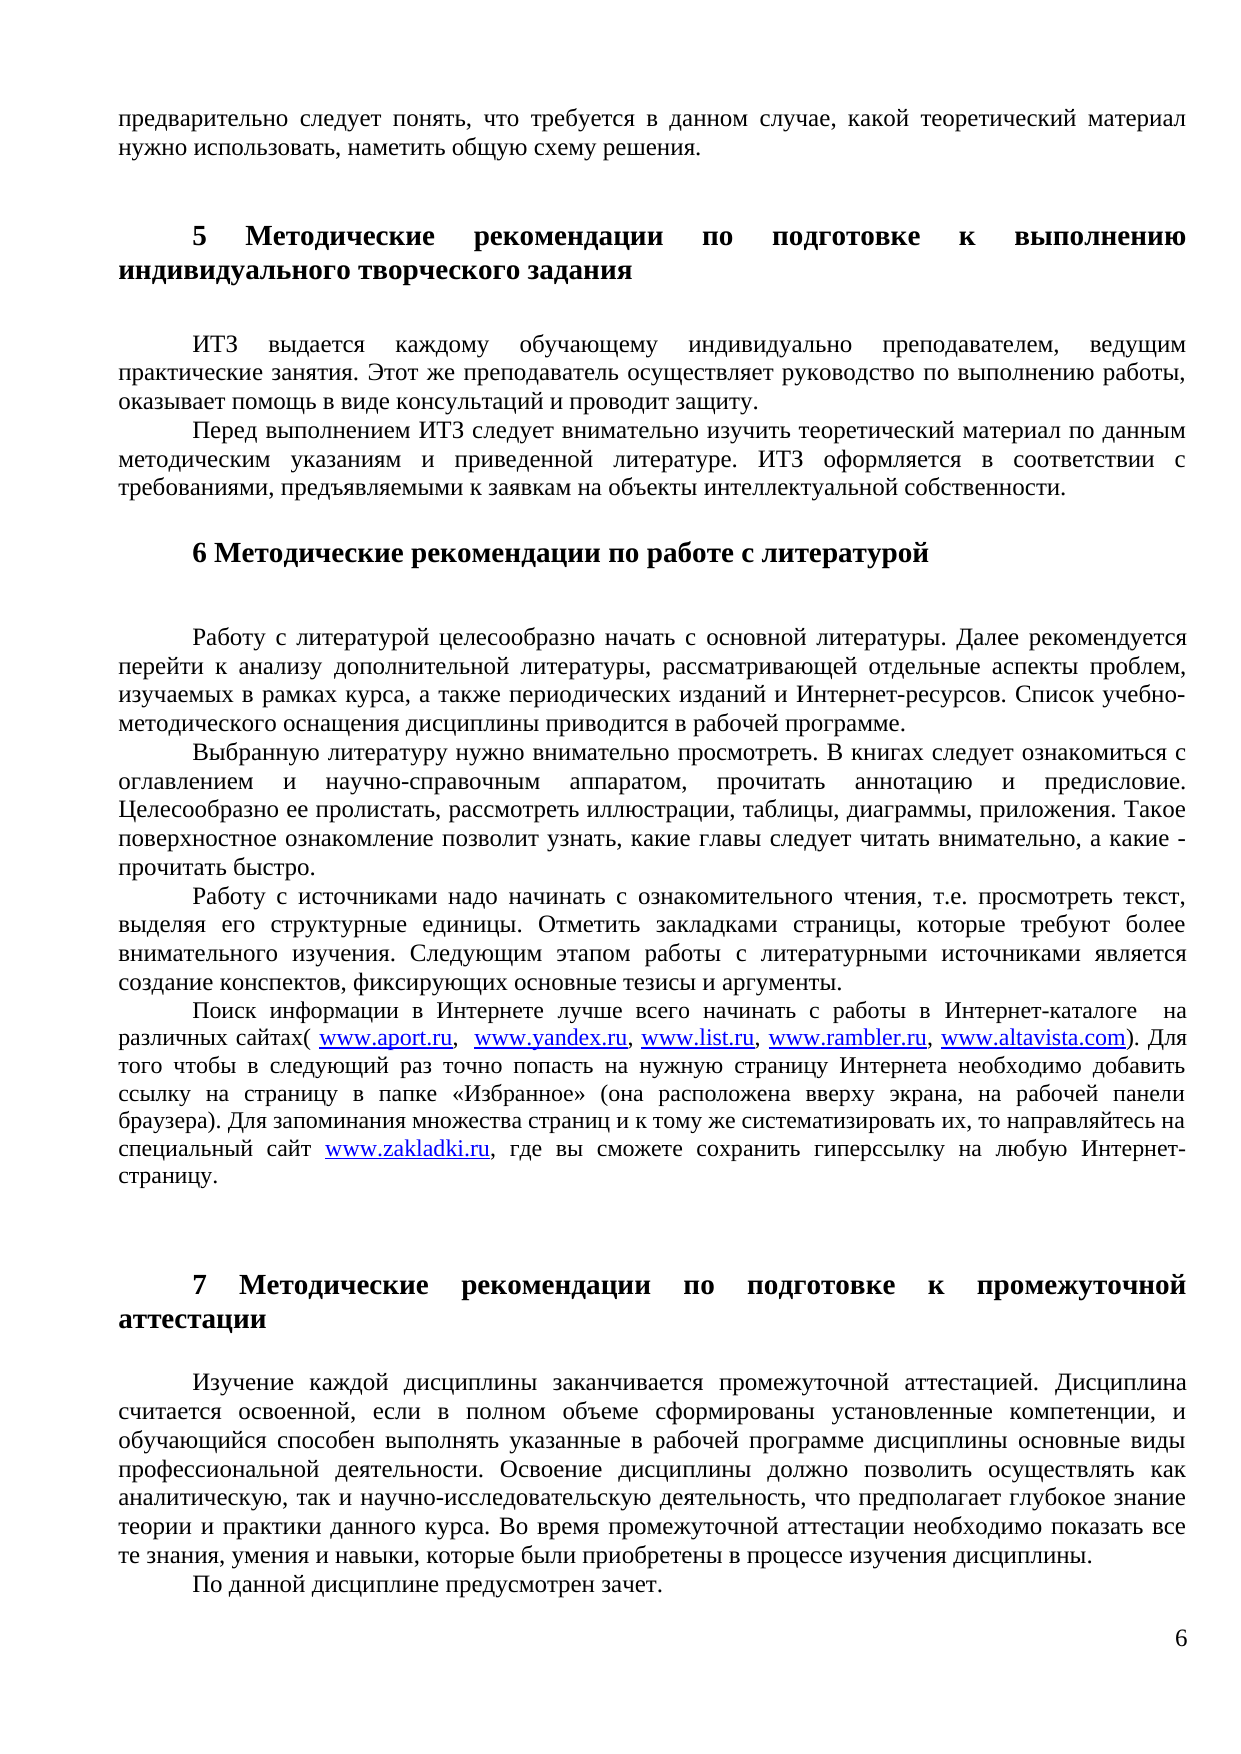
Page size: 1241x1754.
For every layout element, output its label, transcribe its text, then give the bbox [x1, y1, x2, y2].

text ИТЗ выдается каждому обучающему индивидуально преподавателем, ведущим практические занятия. Этот же преподаватель осуществляет руководство по выполнению работы, оказывает помощь в виде консультаций и проводит защиту. [118, 329, 1187, 415]
text Выбранную литературу нужно внимательно просмотреть. В книгах следует ознакомиться с оглавлением и научно-справочным аппаратом, прочитать аннотацию и предисловие. Целесообразно ее пролистать, рассмотреть иллюстрации, таблицы, диаграммы, приложения. Такое поверхностное ознакомление позволит узнать, какие главы следует читать внимательно, а какие - прочитать быстро. [118, 737, 1187, 881]
subtitle 6 Методические рекомендации по работе с литературой [118, 535, 1187, 568]
subtitle 5 Методические рекомендации по подготовке к выполнению индивидуального творческого задания [118, 218, 1187, 286]
text Работу с источниками надо начинать с ознакомительного чтения, т.е. просмотреть текст, выделяя его структурные единицы. Отметить закладками страницы, которые требуют более внимательного изучения. Следующим этапом работы с литературными источниками является создание конспектов, фиксирующих основные тезисы и аргументы. [118, 881, 1187, 996]
text Изучение каждой дисциплины заканчивается промежуточной аттестацией. Дисциплина считается освоенной, если в полном объеме сформированы установленные компетенции, и обучающийся способен выполнять указанные в рабочей программе дисциплины основные виды профессиональной деятельности. Освоение дисциплины должно позволить осуществлять как аналитическую, так и научно-исследовательскую деятельность, что предполагает глубокое знание теории и практики данного курса. Во время промежуточной аттестации необходимо показать все те знания, умения и навыки, которые были приобретены в процессе изучения дисциплины. [118, 1367, 1187, 1569]
subtitle 7 Методические рекомендации по подготовке к промежуточной аттестации [118, 1267, 1187, 1334]
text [118, 103, 1187, 161]
text Перед выполнением ИТЗ следует внимательно изучить теоретический материал по данным методическим указаниям и приведенной литературе. ИТЗ оформляется в соответствии с требованиями, предъявляемыми к заявкам на объекты интеллектуальной собственности. [118, 415, 1187, 501]
text Работу с литературой целесообразно начать с основной литературы. Далее рекомендуется перейти к анализу дополнительной литературы, рассматривающей отдельные аспекты проблем, изучаемых в рамках курса, а также периодических изданий и Интернет-ресурсов. Список учебно-методического оснащения дисциплины приводится в рабочей программе. [118, 622, 1187, 737]
text Поиск информации в Интернете лучше всего начинать с работы в Интернет-каталоге на различных сайтах( www.aport.ru, www.yandex.ru, www.list.ru, www.rambler.ru, www.altavista.com). Для того чтобы в следующий раз точно попасть на нужную страницу Интернета необходимо добавить ссылку на страницу в папке «Избранное» (она расположена вверху экрана, на рабочей панели браузера). Для запоминания множества страниц и к тому же систематизировать их, то направляйтесь на специальный сайт www.zakladki.ru, где вы сможете сохранить гиперссылку на любую Интернет-страницу. [118, 996, 1187, 1189]
text По данной дисциплине предусмотрен зачет. [118, 1569, 1187, 1597]
